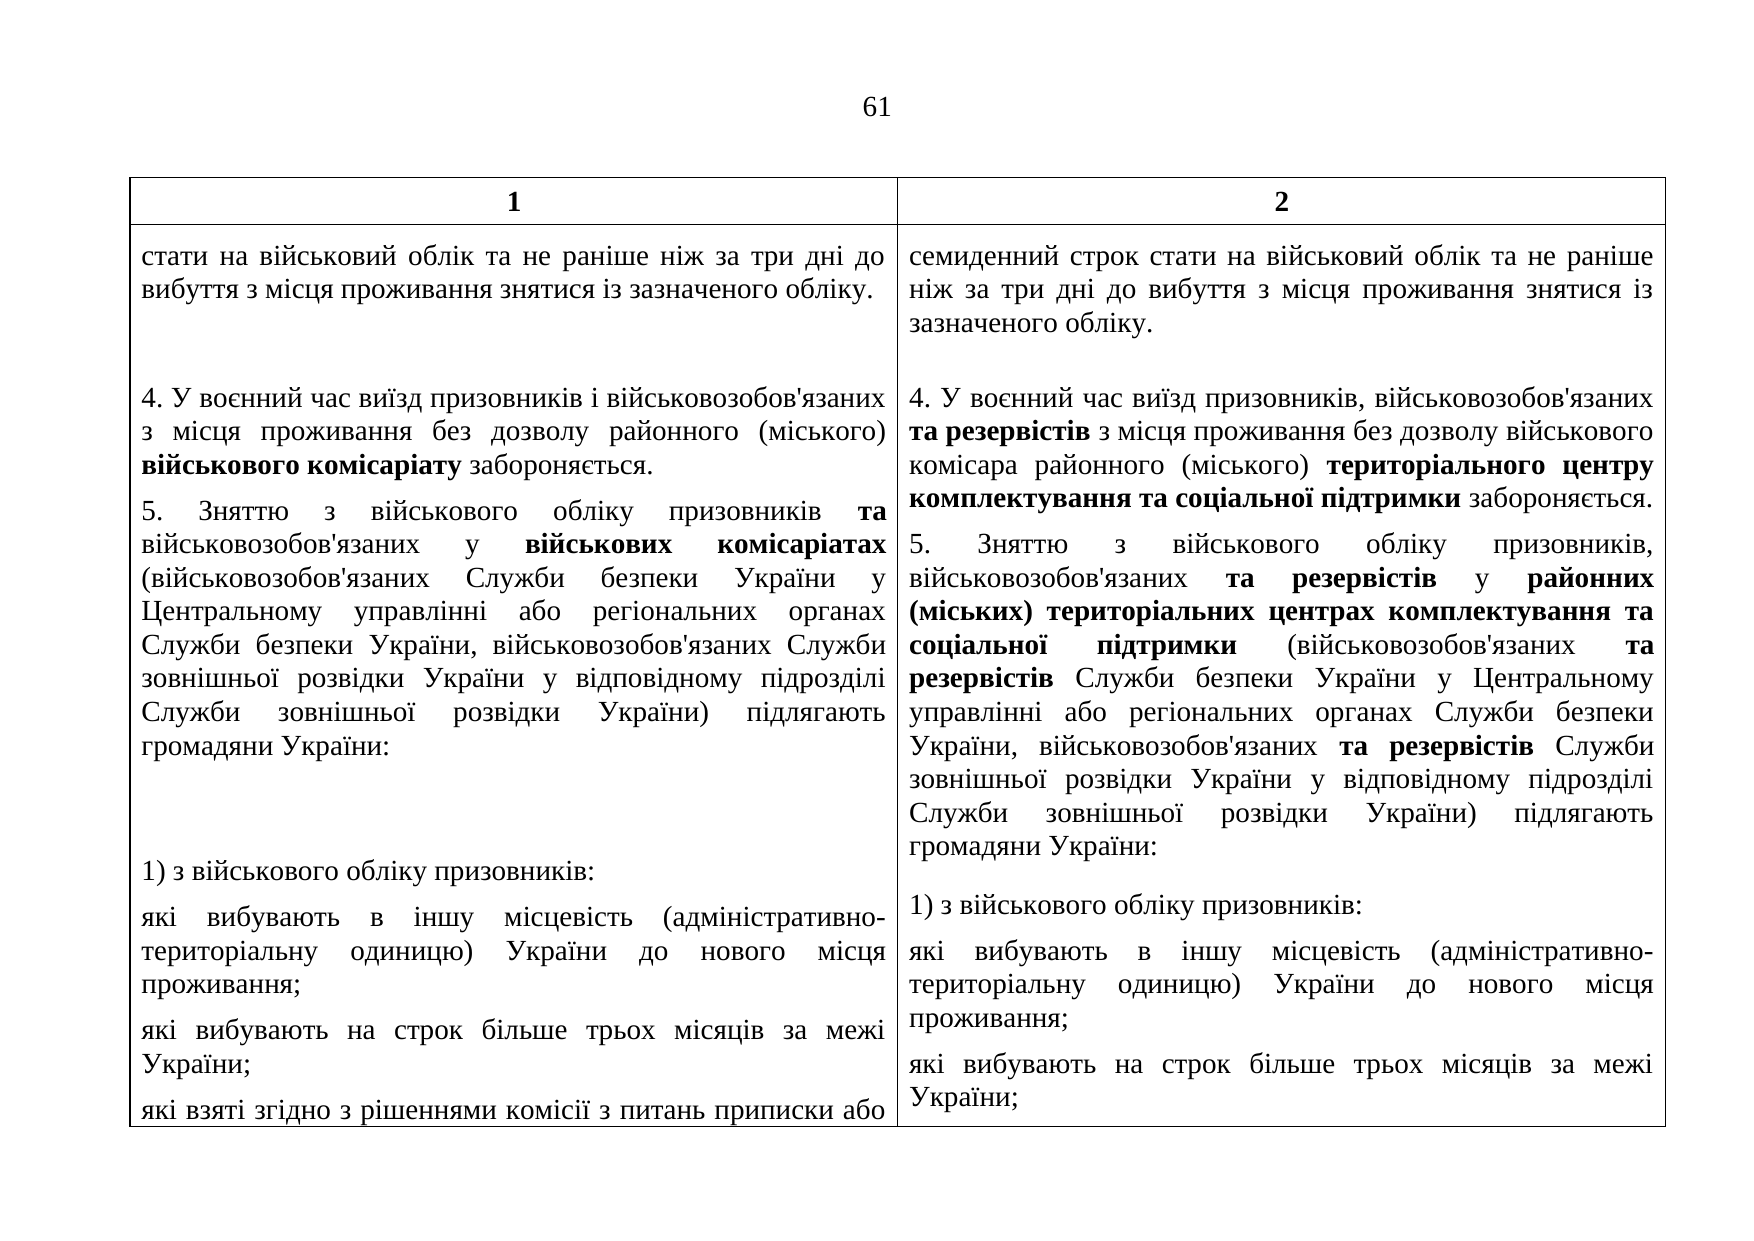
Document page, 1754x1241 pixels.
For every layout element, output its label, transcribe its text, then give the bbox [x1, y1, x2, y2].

table_header 1 [131, 178, 897, 224]
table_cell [898, 225, 1665, 1126]
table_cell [131, 225, 897, 1126]
table_header 2 [898, 178, 1665, 224]
